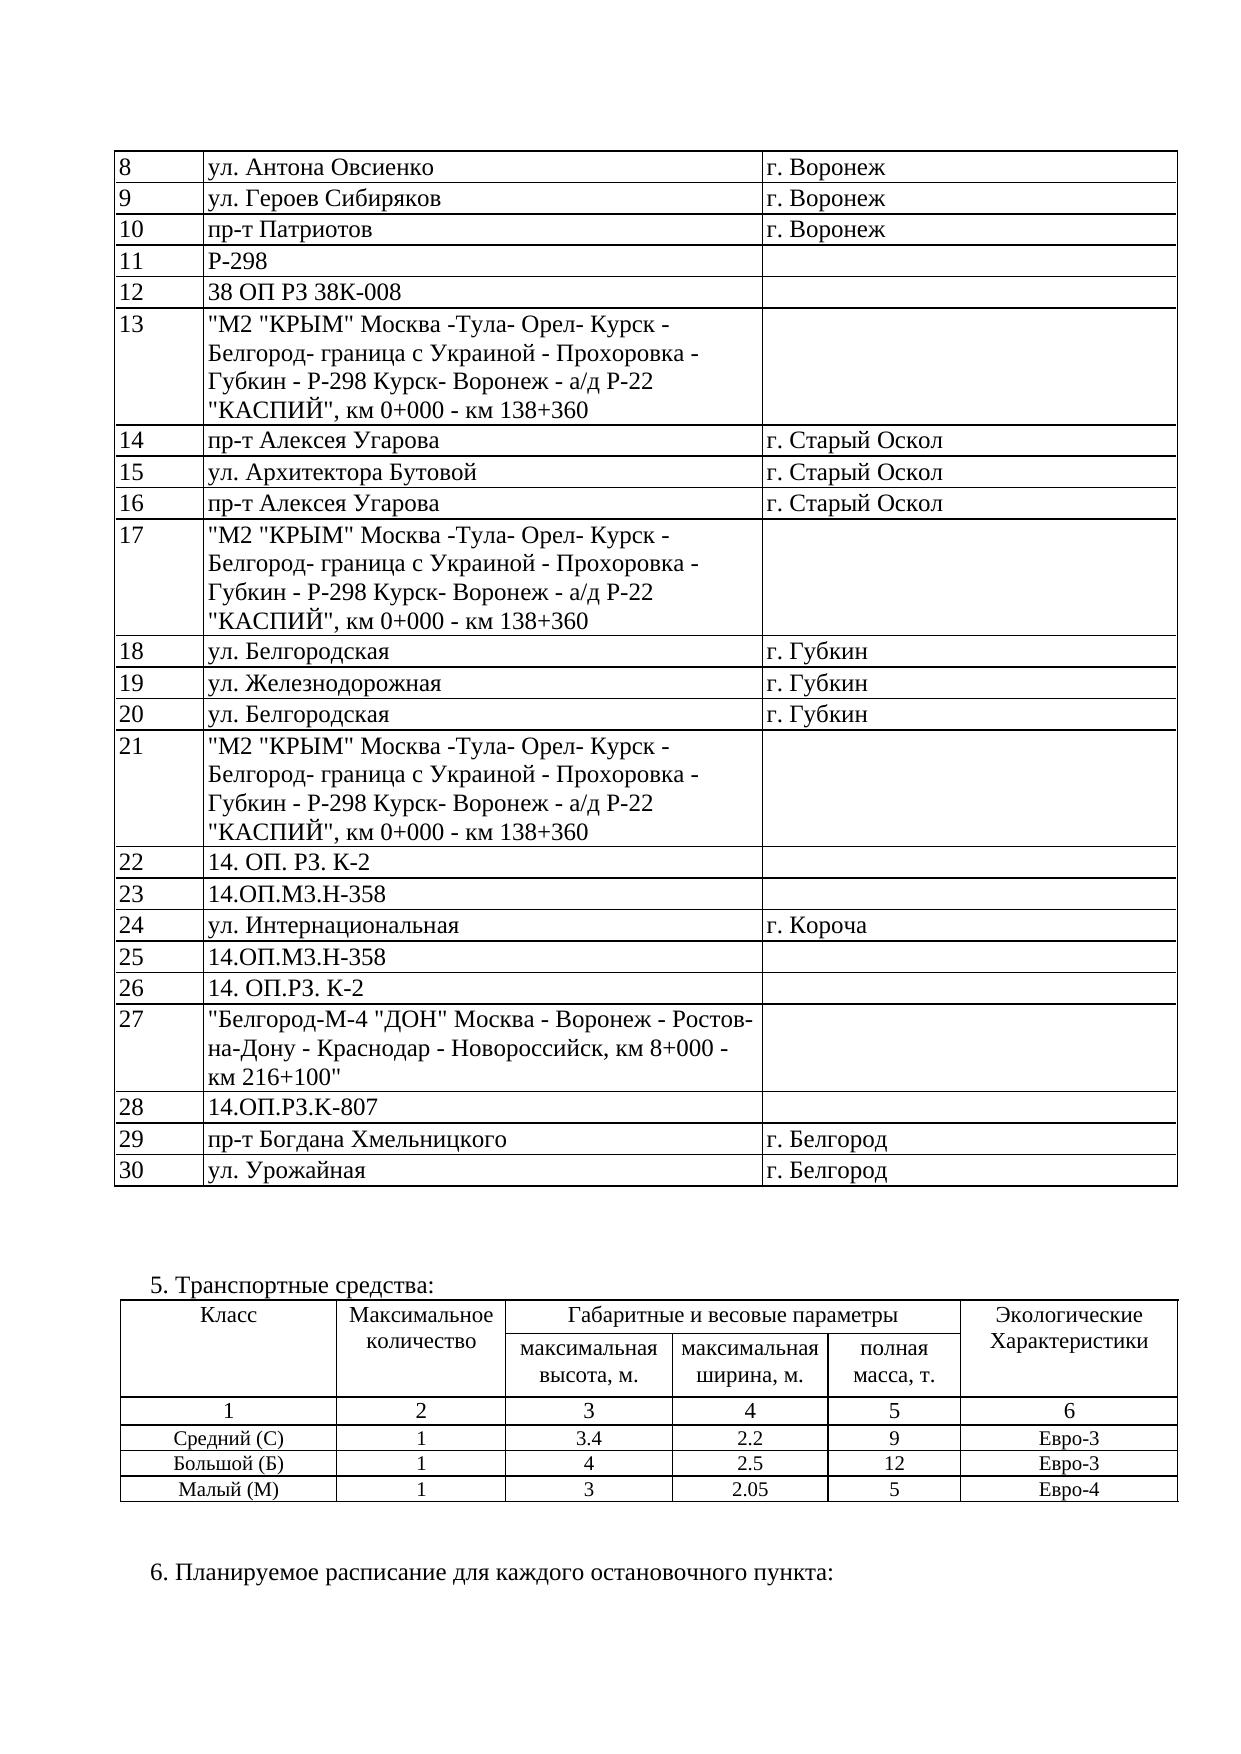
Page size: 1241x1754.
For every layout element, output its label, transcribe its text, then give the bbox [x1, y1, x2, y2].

table_cell 2.2 [673, 1426, 827, 1449]
table_cell 2 [337, 1398, 505, 1424]
table_cell пр-т Алексея Угарова [204, 488, 762, 518]
table_cell 27 [115, 1004, 203, 1091]
table_cell 8 [115, 152, 203, 181]
table_cell 23 [115, 878, 203, 909]
table_cell 30 [115, 1155, 203, 1185]
table_cell 9 [115, 183, 203, 213]
table_cell г. Белгород [763, 1154, 1177, 1185]
table_cell ул. Железнодорожная [204, 668, 762, 698]
table_cell г. Старый Оскол [763, 487, 1177, 518]
table_cell 38 ОП РЗ 38К-008 [204, 277, 762, 307]
table_cell [763, 940, 1177, 972]
table_cell [763, 846, 1177, 877]
table_cell 12 [115, 277, 203, 307]
table_cell "М2 "КРЫМ" Москва -Тула- Орел- Курск - Белгород- граница с Украиной - Прохоровка - Губкин - Р-298 Курск- Воронеж - а/д Р-22 "КАСПИЙ", км 0+000 - км 138+360 [204, 731, 762, 846]
table_cell максимальная ширина, м. [673, 1334, 827, 1396]
table_cell 6 [961, 1398, 1177, 1424]
table_cell [763, 729, 1177, 846]
table_cell 10 [115, 214, 203, 244]
table_cell 14.ОП.М3.Н-358 [204, 942, 762, 972]
table_cell 2.05 [673, 1477, 827, 1501]
table_cell Большой (Б) [121, 1451, 336, 1475]
table_cell г. Воронеж [763, 213, 1177, 244]
table_cell 24 [115, 910, 203, 940]
table_cell г. Губкин [763, 666, 1177, 698]
table_cell 14. ОП. РЗ. К-2 [204, 847, 762, 877]
table_cell [763, 877, 1177, 909]
table_cell 14 [115, 425, 203, 455]
table_cell г. Воронеж [763, 181, 1177, 213]
table_cell 14.ОП.М3.Н-358 [204, 879, 762, 909]
table_cell Малый (М) [121, 1477, 336, 1501]
table_cell 13 [115, 308, 203, 424]
table_cell ул. Героев Сибиряков [204, 183, 762, 213]
table_cell ул. Интернациональная [204, 910, 762, 940]
table_cell пр-т Алексея Угарова [204, 426, 762, 455]
table_cell 1 [121, 1398, 336, 1424]
table_cell ул. Белгородская [204, 699, 762, 729]
table_cell 1 [337, 1477, 505, 1501]
table_cell 3.4 [506, 1426, 672, 1449]
table_cell 1 [337, 1426, 505, 1449]
table_cell 5 [829, 1398, 960, 1424]
table_cell "Белгород-М-4 "ДОН" Москва - Воронеж - Ростов-на-Дону - Краснодар - Новороссийск, км 8+000 - км 216+100" [204, 1005, 762, 1091]
table_cell 3 [506, 1398, 672, 1424]
table_cell ул. Белгородская [204, 636, 762, 666]
table_cell 5 [829, 1477, 960, 1501]
table_cell 14.ОП.РЗ.K-807 [204, 1092, 762, 1122]
table_cell ул. Урожайная [204, 1155, 762, 1185]
table_cell [763, 972, 1177, 1003]
table_cell 4 [506, 1451, 672, 1475]
table_header Класс [121, 1301, 336, 1396]
table_cell г. Старый Оскол [763, 424, 1177, 455]
text 6. Планируемое расписание для каждого остановочного пункта: [150, 1557, 1090, 1586]
table_cell 1 [337, 1451, 505, 1475]
table_cell максимальная высота, м. [506, 1334, 672, 1396]
table_header Максимальное количество [337, 1301, 505, 1396]
table_cell "М2 "КРЫМ" Москва -Тула- Орел- Курск - Белгород- граница с Украиной - Прохоровка - Губкин - Р-298 Курск- Воронеж - а/д Р-22 "КАСПИЙ", км 0+000 - км 138+360 [204, 309, 762, 424]
table_cell 21 [115, 730, 203, 846]
table_header Экологические Характеристики [961, 1301, 1177, 1396]
table_cell 14. ОП.РЗ. К-2 [204, 973, 762, 1003]
table_cell 20 [115, 699, 203, 729]
table_cell пр-т Патриотов [204, 215, 762, 244]
table_cell [763, 518, 1177, 635]
table_cell [763, 244, 1177, 276]
table_cell Евро-3 [961, 1426, 1177, 1449]
table_cell г. Белгород [763, 1122, 1177, 1154]
table_cell 11 [115, 245, 203, 276]
table_cell 15 [115, 456, 203, 487]
table_cell Р-298 [204, 246, 762, 276]
table_cell 4 [673, 1398, 827, 1424]
table_cell 3 [506, 1477, 672, 1501]
table_cell полная масса, т. [829, 1334, 960, 1396]
table_cell г. Короча [763, 909, 1177, 940]
table_cell г. Губкин [763, 635, 1177, 666]
table_cell 26 [115, 973, 203, 1003]
table_cell 29 [115, 1123, 203, 1154]
table_cell [763, 276, 1177, 307]
table_cell Евро-3 [961, 1451, 1177, 1475]
table_cell 18 [115, 636, 203, 666]
table_cell [763, 1003, 1177, 1091]
table_cell 25 [115, 941, 203, 972]
table_cell г. Губкин [763, 698, 1177, 729]
table_cell [763, 1091, 1177, 1122]
table_cell ул. Архитектора Бутовой [204, 457, 762, 487]
table_cell г. Старый Оскол [763, 455, 1177, 487]
table_cell ул. Антона Овсиенко [204, 152, 762, 181]
text 5. Транспортные средства: [150, 1271, 1090, 1299]
table_cell Средний (С) [121, 1426, 336, 1449]
table_cell г. Воронеж [763, 152, 1177, 181]
table_cell 2.5 [673, 1451, 827, 1475]
table_cell 22 [115, 847, 203, 877]
table_cell [763, 307, 1177, 424]
table_cell 9 [829, 1426, 960, 1449]
table_cell "М2 "КРЫМ" Москва -Тула- Орел- Курск - Белгород- граница с Украиной - Прохоровка - Губкин - Р-298 Курск- Воронеж - а/д Р-22 "КАСПИЙ", км 0+000 - км 138+360 [204, 520, 762, 635]
table_cell пр-т Богдана Хмельницкого [204, 1124, 762, 1154]
table_cell Евро-4 [961, 1477, 1177, 1501]
table_cell 16 [115, 488, 203, 518]
table_cell 17 [115, 519, 203, 635]
table_cell 19 [115, 667, 203, 698]
table_cell 28 [115, 1092, 203, 1122]
table_header Габаритные и весовые параметры [506, 1301, 960, 1333]
table_cell 12 [829, 1451, 960, 1475]
